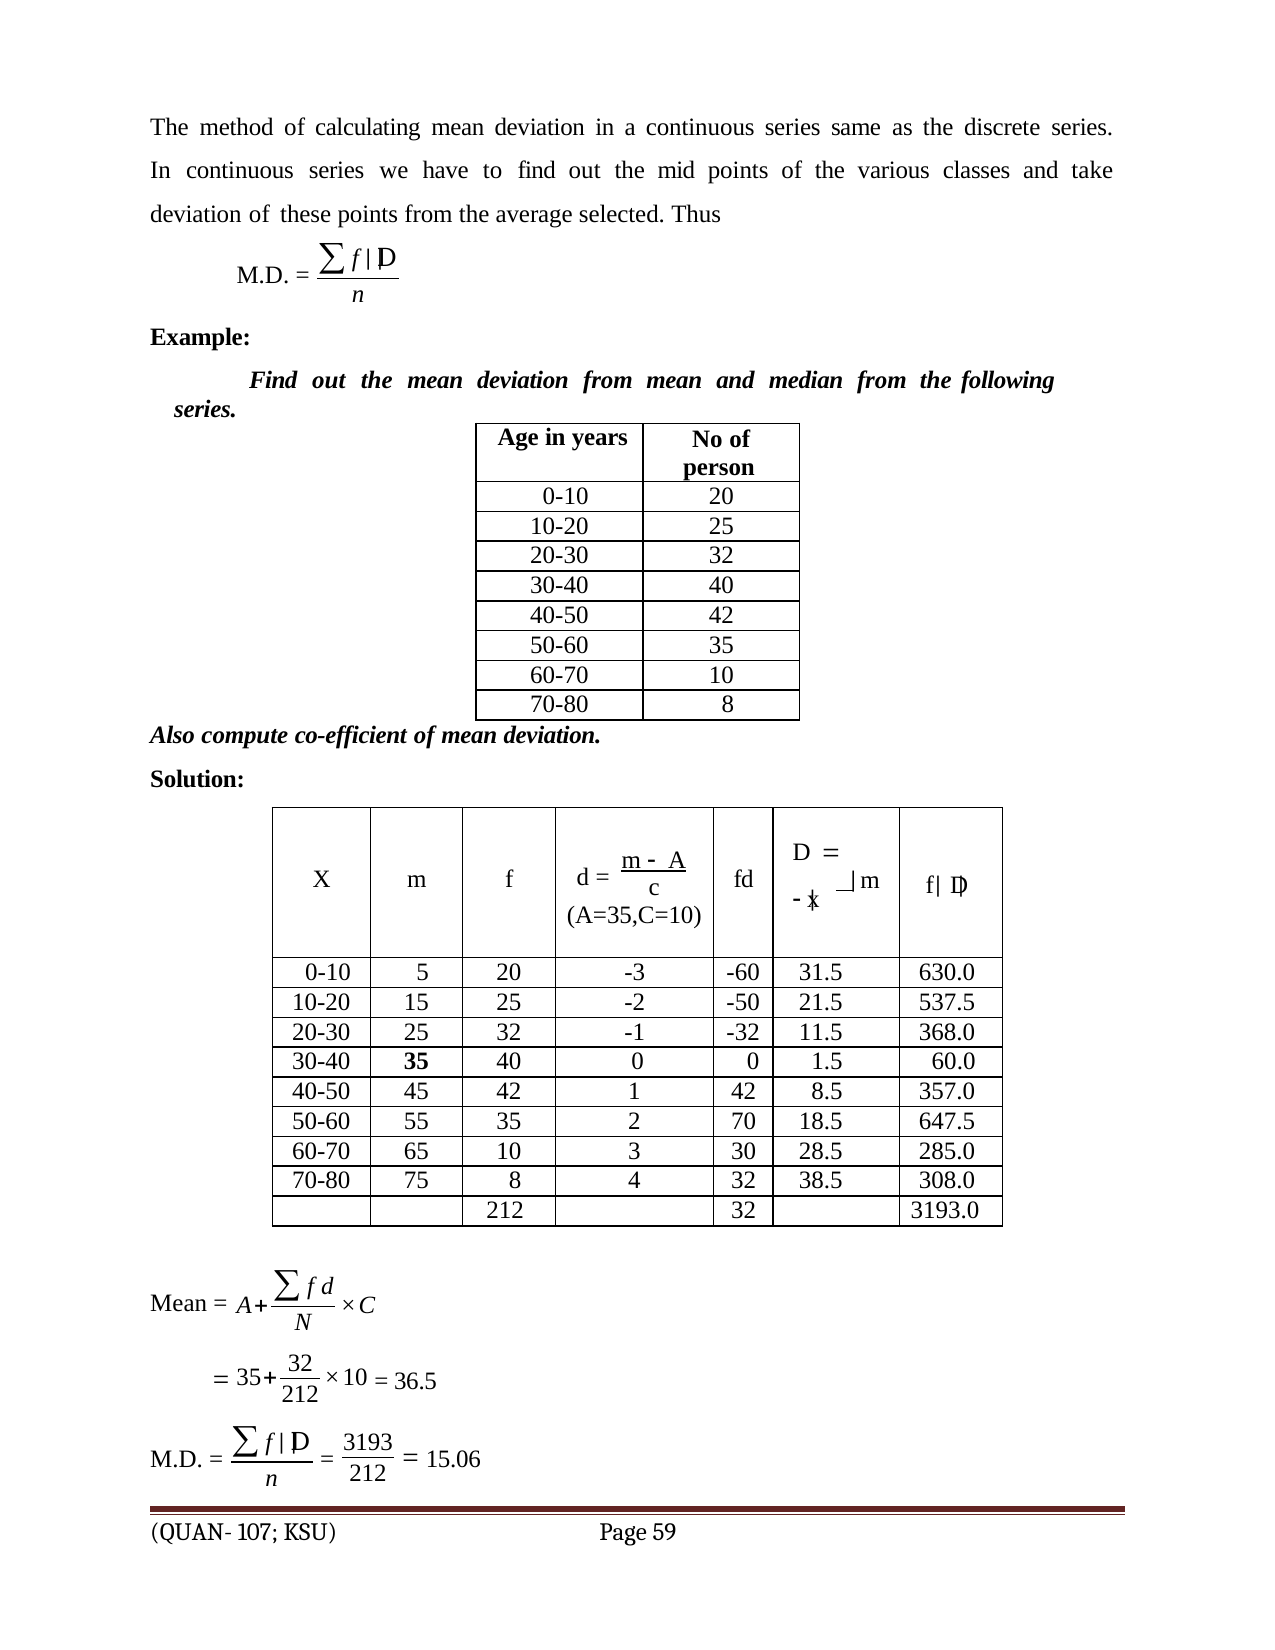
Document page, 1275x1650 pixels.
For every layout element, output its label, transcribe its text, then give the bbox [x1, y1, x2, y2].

text M.D. = = = 15.06 [150, 1425, 1125, 1491]
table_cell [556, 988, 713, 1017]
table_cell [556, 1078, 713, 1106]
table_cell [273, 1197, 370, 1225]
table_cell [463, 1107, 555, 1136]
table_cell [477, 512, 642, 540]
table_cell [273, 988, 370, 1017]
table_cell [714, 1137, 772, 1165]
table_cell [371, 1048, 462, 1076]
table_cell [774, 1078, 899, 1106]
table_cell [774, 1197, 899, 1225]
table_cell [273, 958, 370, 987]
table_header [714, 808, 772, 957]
text Also compute co-efficient of mean deviation. [150, 721, 1125, 749]
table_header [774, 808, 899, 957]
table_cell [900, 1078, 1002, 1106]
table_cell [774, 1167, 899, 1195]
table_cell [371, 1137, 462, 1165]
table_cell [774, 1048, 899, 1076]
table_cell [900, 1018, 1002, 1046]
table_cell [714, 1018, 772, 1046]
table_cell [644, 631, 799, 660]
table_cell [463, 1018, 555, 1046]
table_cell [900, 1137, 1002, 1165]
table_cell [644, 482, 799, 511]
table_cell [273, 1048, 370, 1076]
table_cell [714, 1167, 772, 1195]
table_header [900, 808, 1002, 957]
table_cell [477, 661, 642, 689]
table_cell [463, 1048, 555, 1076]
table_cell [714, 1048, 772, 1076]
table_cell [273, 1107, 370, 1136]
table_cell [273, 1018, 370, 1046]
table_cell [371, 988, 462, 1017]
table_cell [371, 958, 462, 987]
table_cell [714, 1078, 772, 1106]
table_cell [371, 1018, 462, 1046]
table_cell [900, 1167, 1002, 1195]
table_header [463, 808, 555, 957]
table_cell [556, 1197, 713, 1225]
text Example: [150, 322, 1125, 351]
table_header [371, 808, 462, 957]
text Solution: [150, 764, 1125, 792]
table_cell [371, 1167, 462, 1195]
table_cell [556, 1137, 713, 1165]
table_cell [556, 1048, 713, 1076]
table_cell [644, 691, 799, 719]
text The method of calculating mean deviation in a continuous series same as the discrete series. In continuous series we have to find out the mid points of the various classes and take deviation of these points from the average selected. Thus [150, 112, 1114, 227]
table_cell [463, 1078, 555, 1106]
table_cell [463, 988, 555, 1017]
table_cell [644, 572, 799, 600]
text = = 36.5 [150, 1349, 1125, 1408]
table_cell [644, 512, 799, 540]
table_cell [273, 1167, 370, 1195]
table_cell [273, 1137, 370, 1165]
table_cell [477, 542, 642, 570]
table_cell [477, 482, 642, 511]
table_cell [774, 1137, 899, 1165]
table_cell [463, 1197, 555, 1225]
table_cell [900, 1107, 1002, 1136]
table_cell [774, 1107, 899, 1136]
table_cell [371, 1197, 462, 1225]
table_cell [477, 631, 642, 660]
text M.D. = [150, 242, 1125, 307]
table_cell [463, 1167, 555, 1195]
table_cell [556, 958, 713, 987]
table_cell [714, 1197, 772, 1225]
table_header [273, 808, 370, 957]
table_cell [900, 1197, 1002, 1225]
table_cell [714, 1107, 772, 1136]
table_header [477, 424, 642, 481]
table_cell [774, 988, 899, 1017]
text Mean = [150, 1270, 1125, 1335]
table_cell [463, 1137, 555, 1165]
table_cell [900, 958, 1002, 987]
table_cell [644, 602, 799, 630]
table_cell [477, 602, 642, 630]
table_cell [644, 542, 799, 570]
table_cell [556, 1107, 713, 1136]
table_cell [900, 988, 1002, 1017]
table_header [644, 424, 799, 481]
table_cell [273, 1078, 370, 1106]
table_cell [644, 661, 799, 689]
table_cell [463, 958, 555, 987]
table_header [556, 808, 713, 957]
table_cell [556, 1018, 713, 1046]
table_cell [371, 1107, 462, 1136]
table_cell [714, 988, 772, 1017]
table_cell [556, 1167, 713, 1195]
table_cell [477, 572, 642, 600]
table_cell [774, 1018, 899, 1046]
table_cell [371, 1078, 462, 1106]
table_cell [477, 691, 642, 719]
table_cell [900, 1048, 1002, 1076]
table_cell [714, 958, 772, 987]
text Find out the mean deviation from mean and median from the following series. [174, 365, 1114, 422]
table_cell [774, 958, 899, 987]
